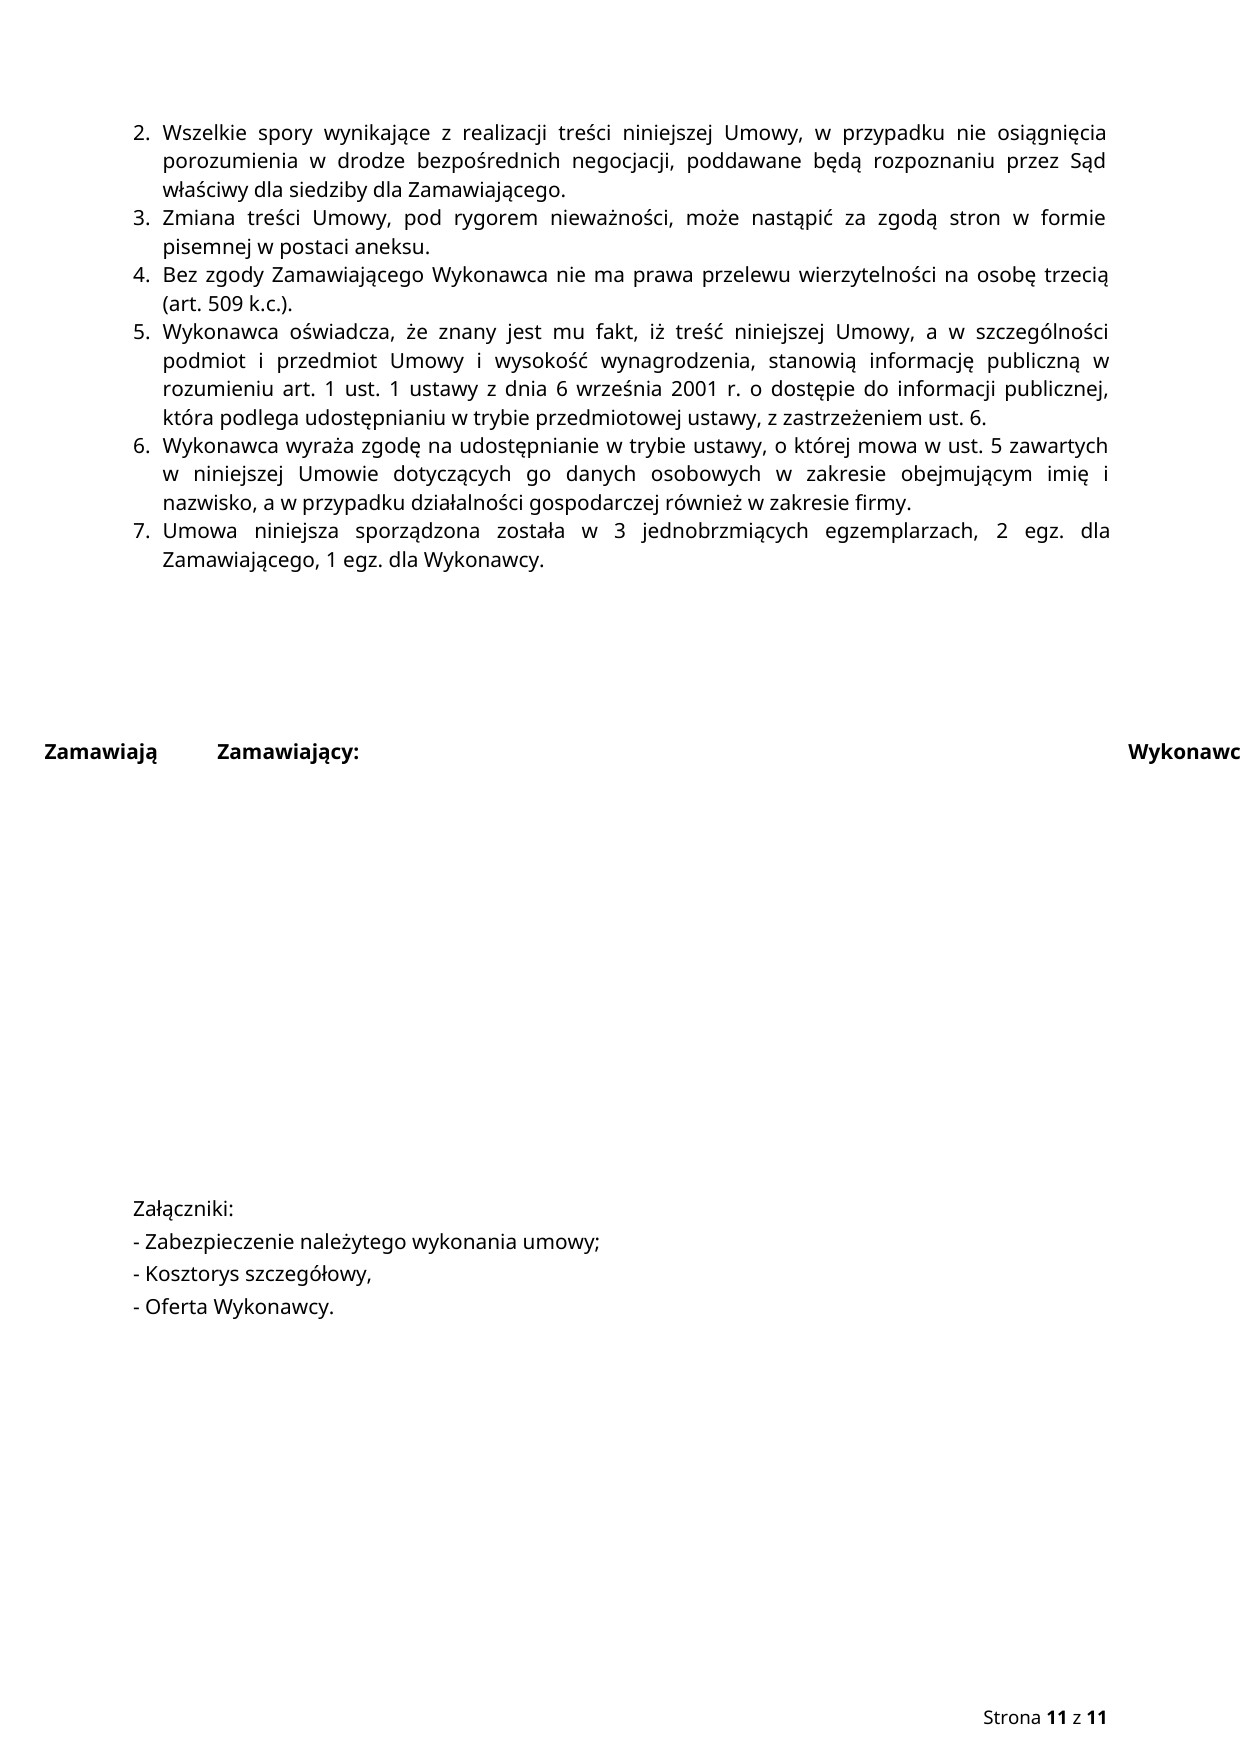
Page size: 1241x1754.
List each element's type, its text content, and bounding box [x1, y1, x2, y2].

list Wykonawca wyraża zgodę na udostępnianie w trybie ustawy, o której mowa w ust. 5 zawartych w niniejszej Umowie dotyczących go danych osobowych w zakresie obejmującym imię i nazwisko, a w przypadku działalności gospodarczej również w zakresie firmy. [133, 431, 1111, 516]
list Zmiana treści Umowy, pod rygorem nieważności, może nastąpić za zgodą stron w formie pisemnej w postaci aneksu. [133, 203, 1108, 260]
list Umowa niniejsza sporządzona została w 3 jednobrzmiących egzemplarzach, 2 egz. dla Zamawiającego, 1 egz. dla Wykonawcy. [133, 516, 1111, 573]
text - Kosztorys szczegółowy, [133, 1259, 1108, 1288]
text Załączniki: [133, 1194, 1108, 1223]
list Wszelkie spory wynikające z realizacji treści niniejszej Umowy, w przypadku nie osiągnięcia porozumienia w drodze bezpośrednich negocjacji, poddawane będą rozpoznaniu przez Sąd właściwy dla siedziby dla Zamawiającego. [133, 118, 1108, 203]
text - Zabezpieczenie należytego wykonania umowy; [133, 1227, 1108, 1255]
list Bez zgody Zamawiającego Wykonawca nie ma prawa przelewu wierzytelności na osobę trzecią (art. 509 k.c.). [133, 260, 1111, 317]
text - Oferta Wykonawcy. [133, 1292, 1108, 1320]
table_header [1123, 574, 1240, 769]
table_header Zamawiają Zamawiający: Wykonawca: [134, 574, 1122, 769]
list Wykonawca oświadcza, że znany jest mu fakt, iż treść niniejszej Umowy, a w szczególności podmiot i przedmiot Umowy i wysokość wynagrodzenia, stanowią informację publiczną w rozumieniu art. 1 ust. 1 ustawy z dnia 6 września 2001 r. o dostępie do informacji publicznej, która podlega udostępnianiu w trybie przedmiotowej ustawy, z zastrzeżeniem ust. 6. [133, 317, 1111, 431]
